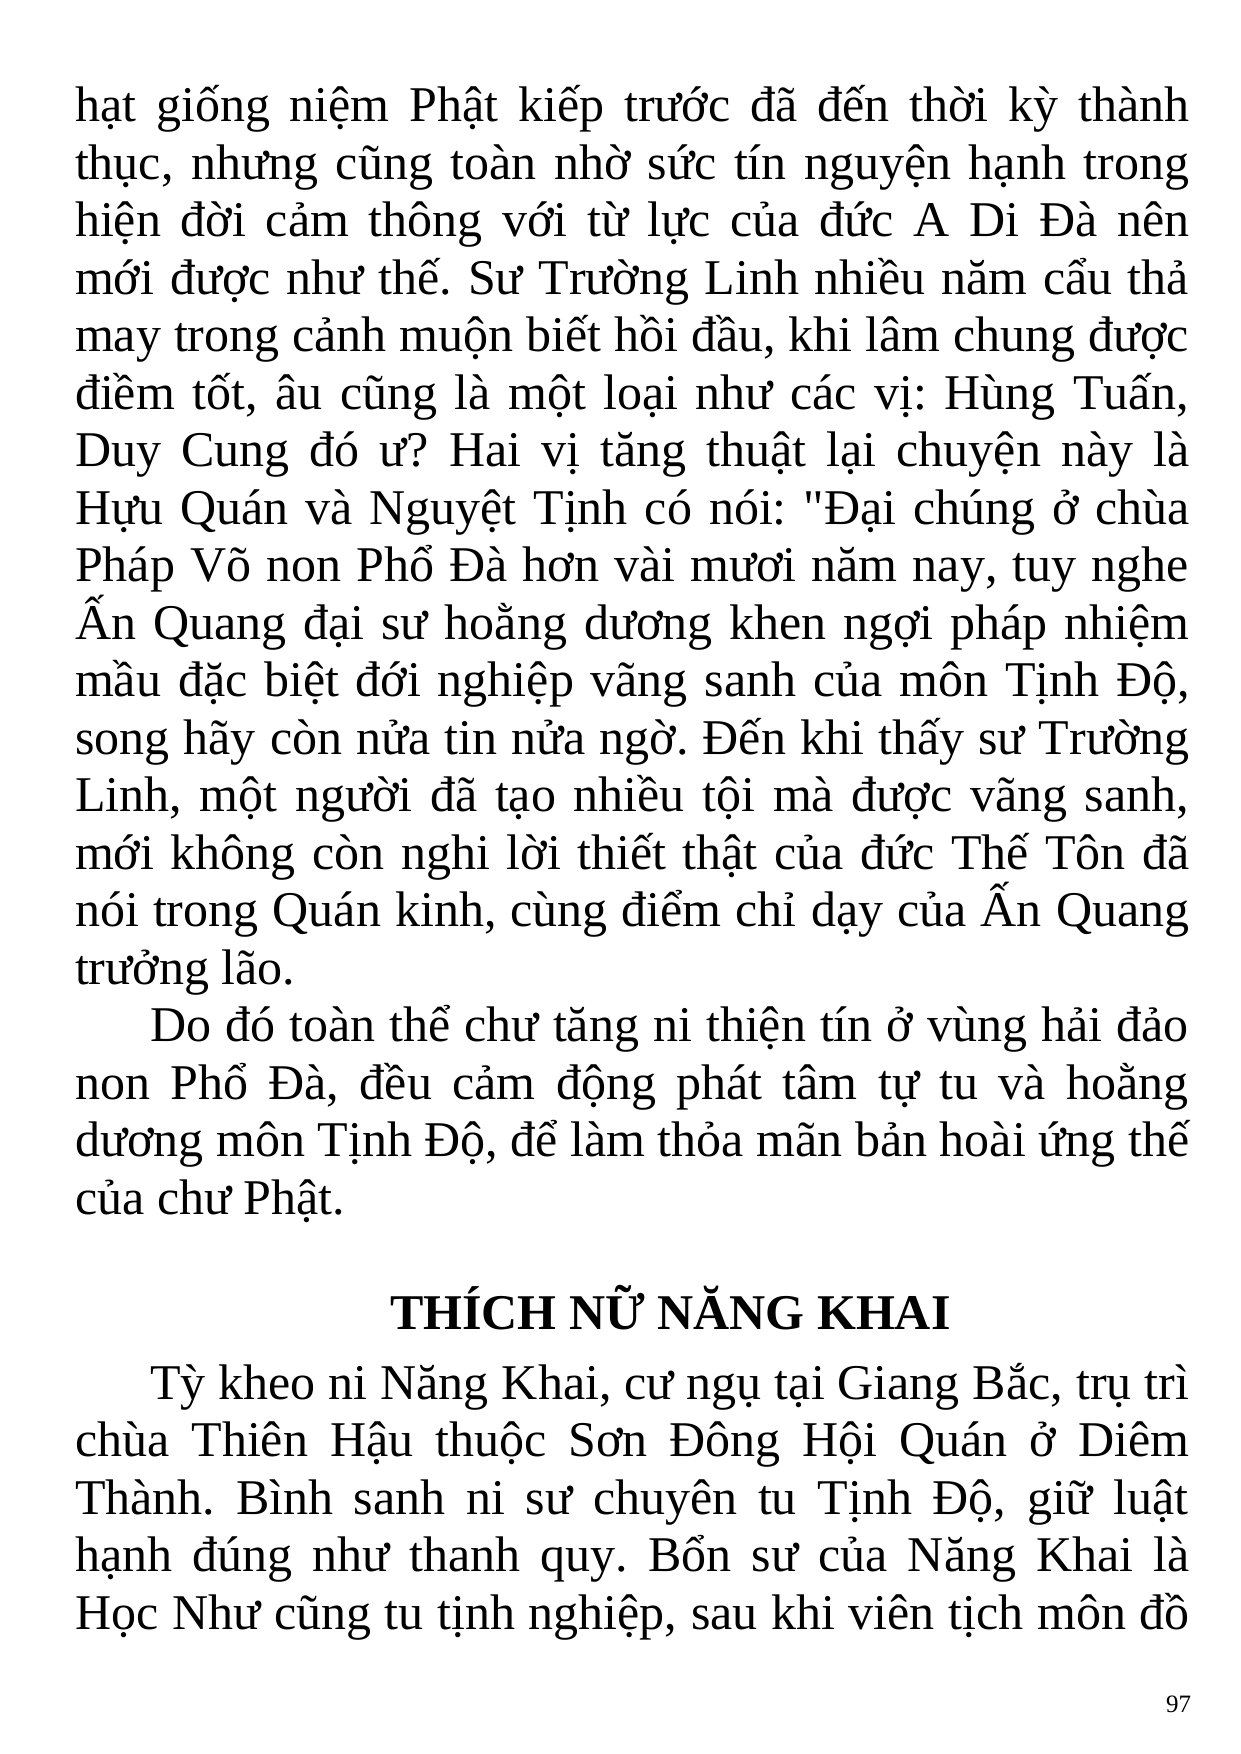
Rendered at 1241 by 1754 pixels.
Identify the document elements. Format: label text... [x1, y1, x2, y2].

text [75, 75, 1191, 995]
text THÍCH NỮ NĂNG KHAI [75, 1282, 1191, 1340]
text Do đó toàn thể chư tăng ni thiện tín ở vùng hải đảo non Phổ Đà, đều cảm động phát tâm tự tu và hoằng dương môn Tịnh Độ, để làm thỏa mãn bản hoài ứng thế của chư Phật. [75, 995, 1191, 1225]
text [75, 1352, 1191, 1640]
